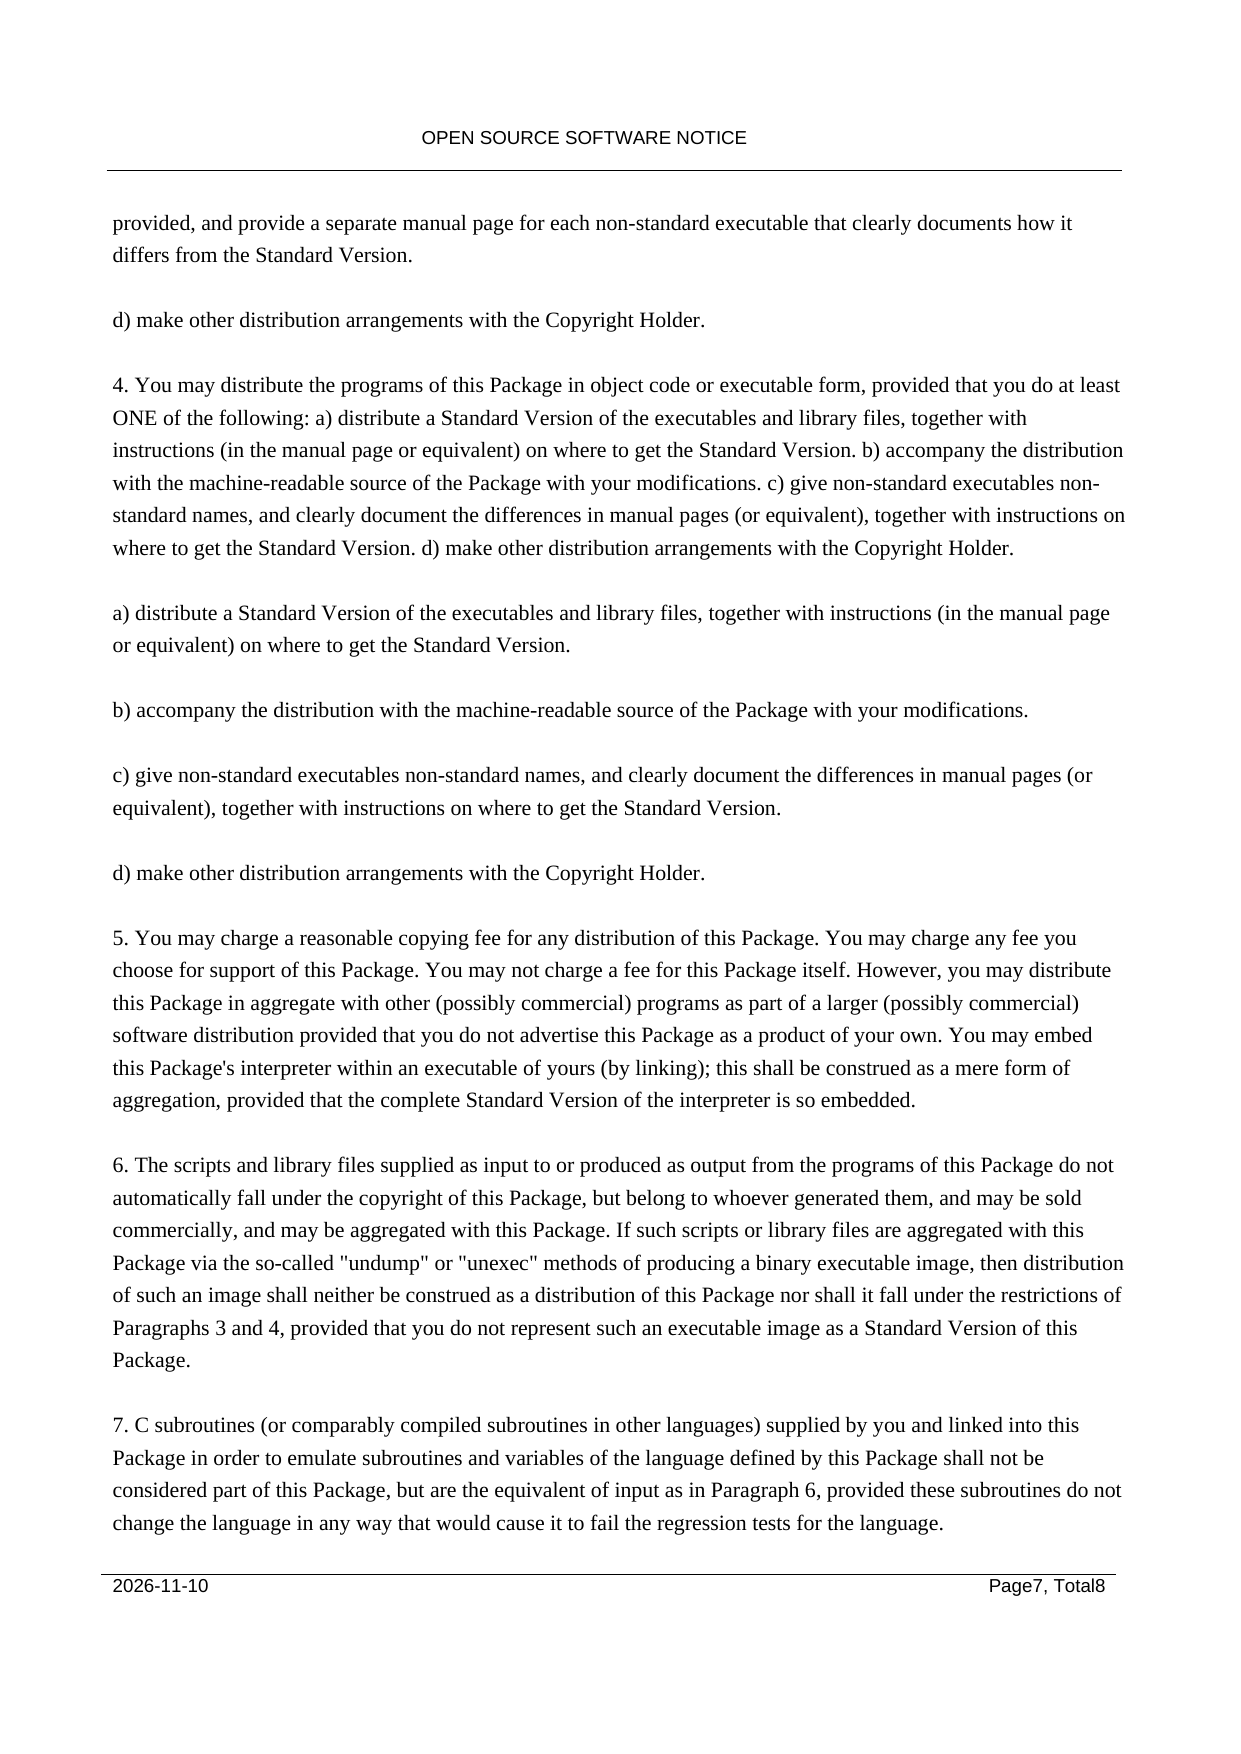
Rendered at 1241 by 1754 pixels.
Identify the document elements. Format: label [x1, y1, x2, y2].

text [112, 206, 1128, 1539]
